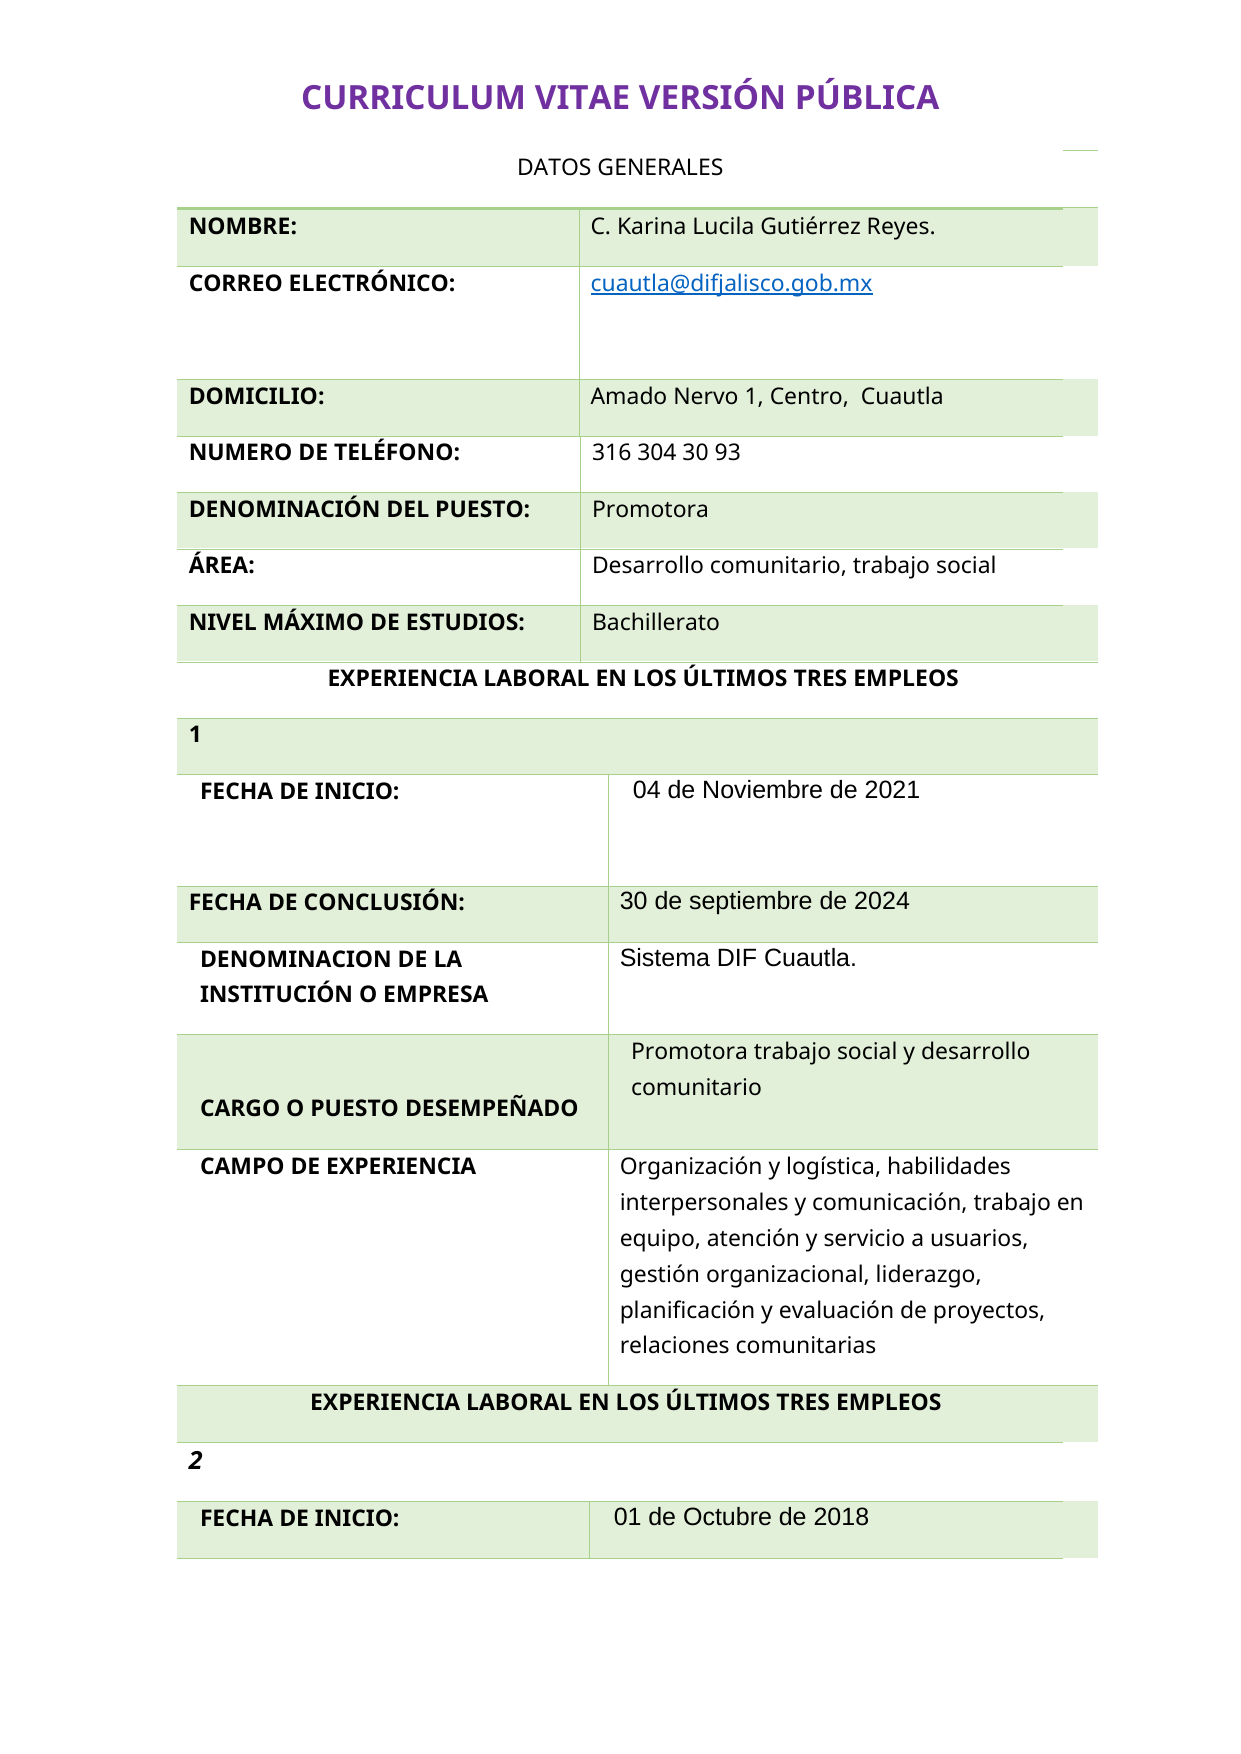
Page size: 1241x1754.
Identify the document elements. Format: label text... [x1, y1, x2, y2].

table_cell EXPERIENCIA LABORAL EN LOS ÚLTIMOS TRES EMPLEOS [177, 1386, 1063, 1442]
table_cell CORREO ELECTRÓNICO: [177, 267, 579, 379]
table_cell Bachillerato [581, 606, 1063, 661]
table_cell NIVEL MÁXIMO DE ESTUDIOS: [177, 606, 580, 661]
table_cell NUMERO DE TELÉFONO: [177, 437, 580, 492]
table_header DATOS GENERALES [177, 150, 1063, 207]
table_cell 316 304 30 93 [581, 437, 1063, 492]
table_cell Organización y logística, habilidades interpersonales y comunicación, trabajo en equipo, atención y servicio a usuarios, gestión organizacional, liderazgo, planificación y evaluación de proyectos, relaciones comunitarias [609, 1150, 1098, 1385]
table_cell Promotora [581, 493, 1063, 548]
table_cell 04 de Noviembre de 2021 [609, 775, 1098, 886]
table_cell Amado Nervo 1, Centro, Cuautla [580, 380, 1063, 436]
table_cell DOMICILIO: [177, 380, 579, 436]
table_cell NOMBRE: [177, 210, 579, 266]
table_cell CARGO O PUESTO DESEMPEÑADO [177, 1035, 608, 1149]
table_cell Desarrollo comunitario, trabajo social [581, 550, 1063, 605]
table_cell 2 [177, 1443, 1063, 1501]
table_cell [590, 1502, 1063, 1558]
table_cell DENOMINACION DE LA INSTITUCIÓN O EMPRESA [177, 943, 608, 1034]
table_cell CAMPO DE EXPERIENCIA [177, 1150, 608, 1385]
table_cell C. Karina Lucila Gutiérrez Reyes. [580, 210, 1063, 266]
table_cell FECHA DE INICIO: [177, 775, 608, 886]
table_cell ÁREA: [177, 550, 580, 605]
table_cell EXPERIENCIA LABORAL EN LOS ÚLTIMOS TRES EMPLEOS [177, 663, 1098, 718]
table_cell cuautla@difjalisco.gob.mx [580, 267, 1063, 379]
table_cell FECHA DE CONCLUSIÓN: [177, 887, 608, 942]
table_cell FECHA DE INICIO: [177, 1502, 589, 1558]
table_cell DENOMINACIÓN DEL PUESTO: [177, 493, 580, 548]
table_cell Promotora trabajo social y desarrollo comunitario [609, 1035, 1098, 1149]
table_cell Sistema DIF Cuautla. [609, 943, 1098, 1034]
table_cell 1 [177, 719, 1098, 774]
table_cell 30 de septiembre de 2024 [609, 887, 1098, 942]
